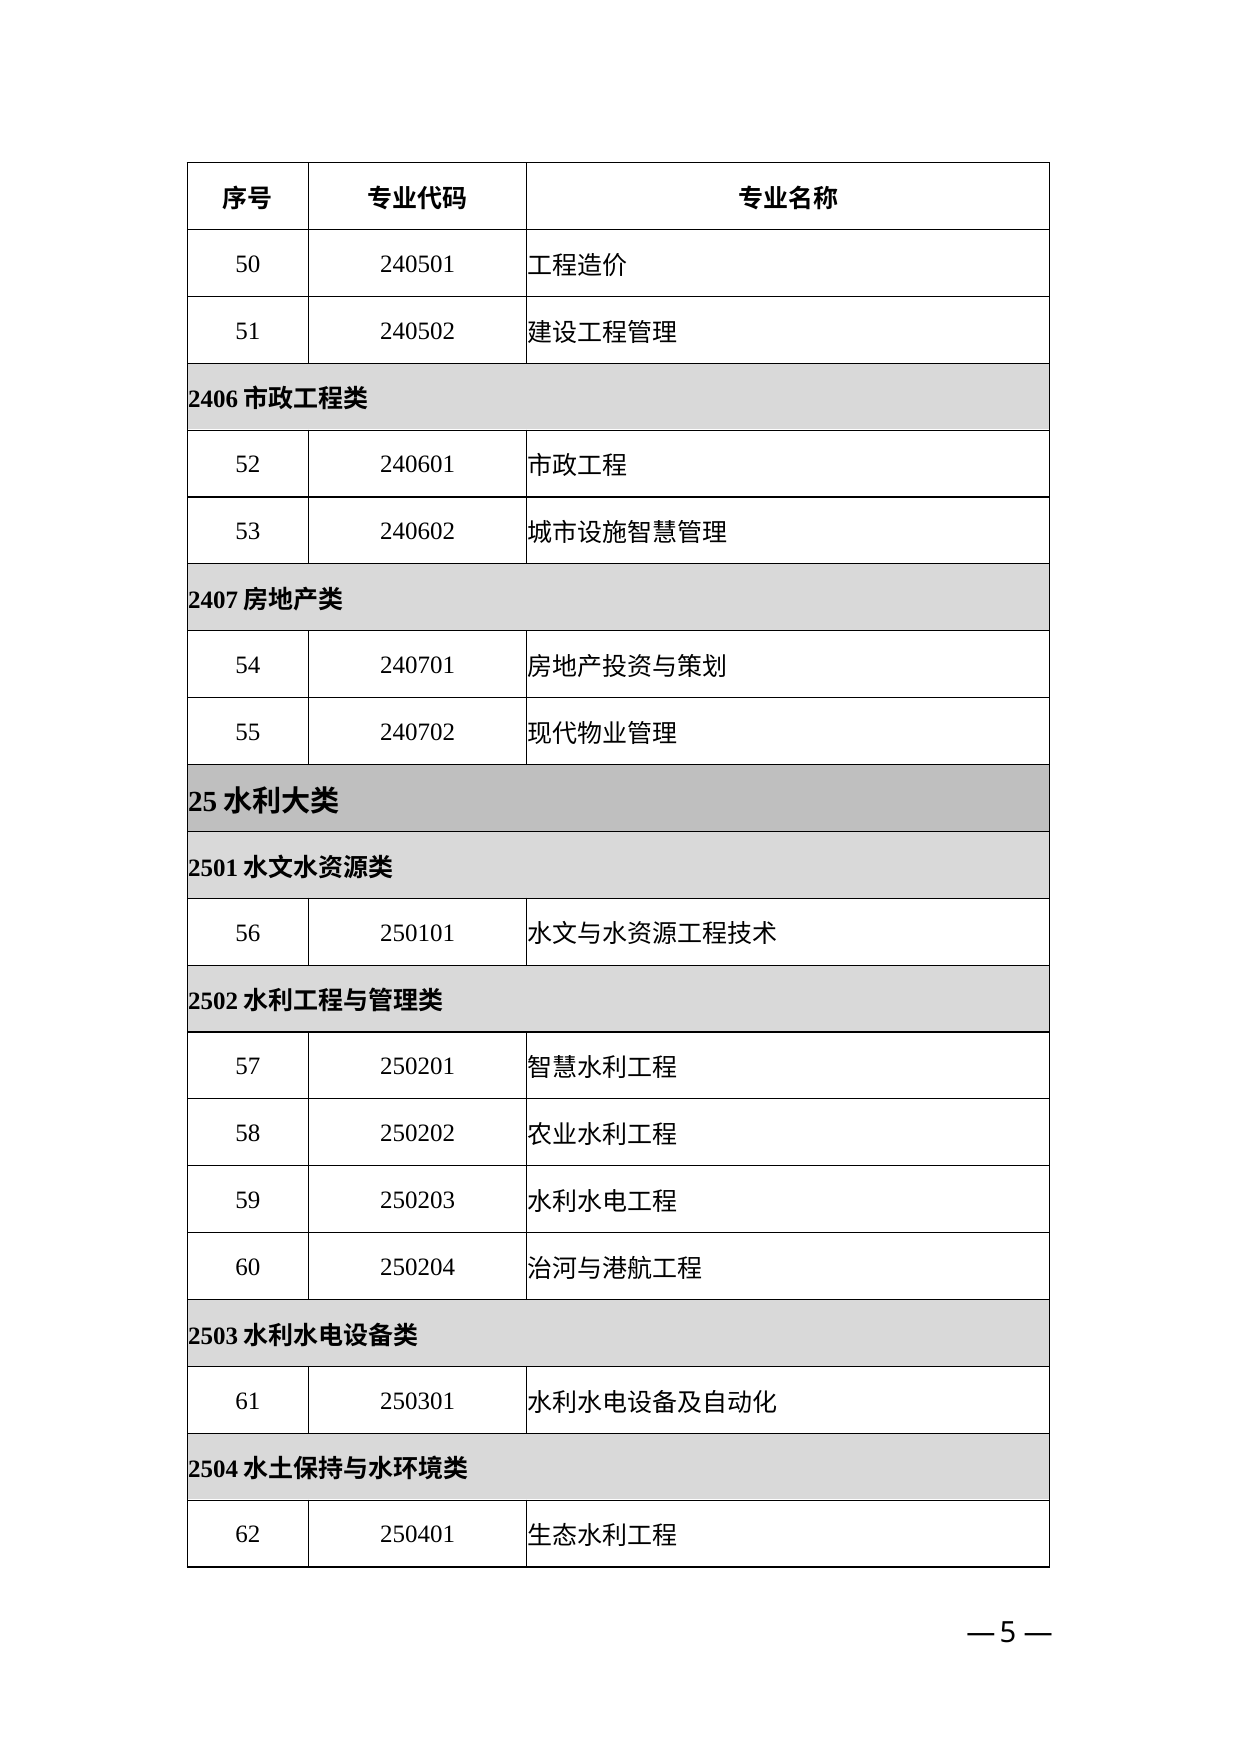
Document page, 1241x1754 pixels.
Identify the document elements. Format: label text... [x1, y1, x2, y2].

table_header 专业名称 [527, 163, 1049, 229]
table_cell 250204 [309, 1233, 526, 1299]
table_cell 2407房地产类 [188, 564, 1049, 630]
table_cell 2501水文水资源类 [188, 832, 1049, 898]
table_cell 60 [188, 1233, 308, 1299]
table_cell 240501 [309, 230, 526, 296]
table_cell 2406市政工程类 [188, 364, 1049, 429]
table_cell 房地产投资与策划 [527, 631, 1049, 697]
table_cell 农业水利工程 [527, 1099, 1049, 1165]
table_cell 生态水利工程 [527, 1501, 1049, 1566]
table_cell 59 [188, 1166, 308, 1232]
table_cell 57 [188, 1033, 308, 1098]
table_cell 250201 [309, 1033, 526, 1098]
table_cell 水利水电设备及自动化 [527, 1367, 1049, 1433]
table_cell 51 [188, 297, 308, 363]
table_cell 240601 [309, 431, 526, 496]
table_cell 240602 [309, 498, 526, 563]
table_cell 56 [188, 899, 308, 964]
table_cell 智慧水利工程 [527, 1033, 1049, 1098]
table_cell 250203 [309, 1166, 526, 1232]
table_cell 52 [188, 431, 308, 496]
table_cell 2504水土保持与水环境类 [188, 1434, 1049, 1499]
table_cell 250202 [309, 1099, 526, 1165]
table_cell 市政工程 [527, 431, 1049, 496]
table_cell 城市设施智慧管理 [527, 498, 1049, 563]
table_cell 治河与港航工程 [527, 1233, 1049, 1299]
table_cell 水利水电工程 [527, 1166, 1049, 1232]
table_cell 62 [188, 1501, 308, 1566]
table_cell 50 [188, 230, 308, 296]
table_header 序号 [188, 163, 308, 229]
table_cell 53 [188, 498, 308, 563]
table_cell 240702 [309, 698, 526, 764]
table_cell 250101 [309, 899, 526, 964]
table_cell 55 [188, 698, 308, 764]
table_cell 25水利大类 [188, 765, 1049, 831]
table_cell 水文与水资源工程技术 [527, 899, 1049, 964]
table_cell 54 [188, 631, 308, 697]
table_cell 240502 [309, 297, 526, 363]
table_cell 工程造价 [527, 230, 1049, 296]
table_cell 250301 [309, 1367, 526, 1433]
table_cell 2503水利水电设备类 [188, 1300, 1049, 1366]
table_cell 2502水利工程与管理类 [188, 966, 1049, 1031]
table_cell 现代物业管理 [527, 698, 1049, 764]
table_cell 58 [188, 1099, 308, 1165]
table_cell 建设工程管理 [527, 297, 1049, 363]
table_cell 61 [188, 1367, 308, 1433]
table_cell 250401 [309, 1501, 526, 1566]
table_header 专业代码 [309, 163, 526, 229]
table_cell 240701 [309, 631, 526, 697]
